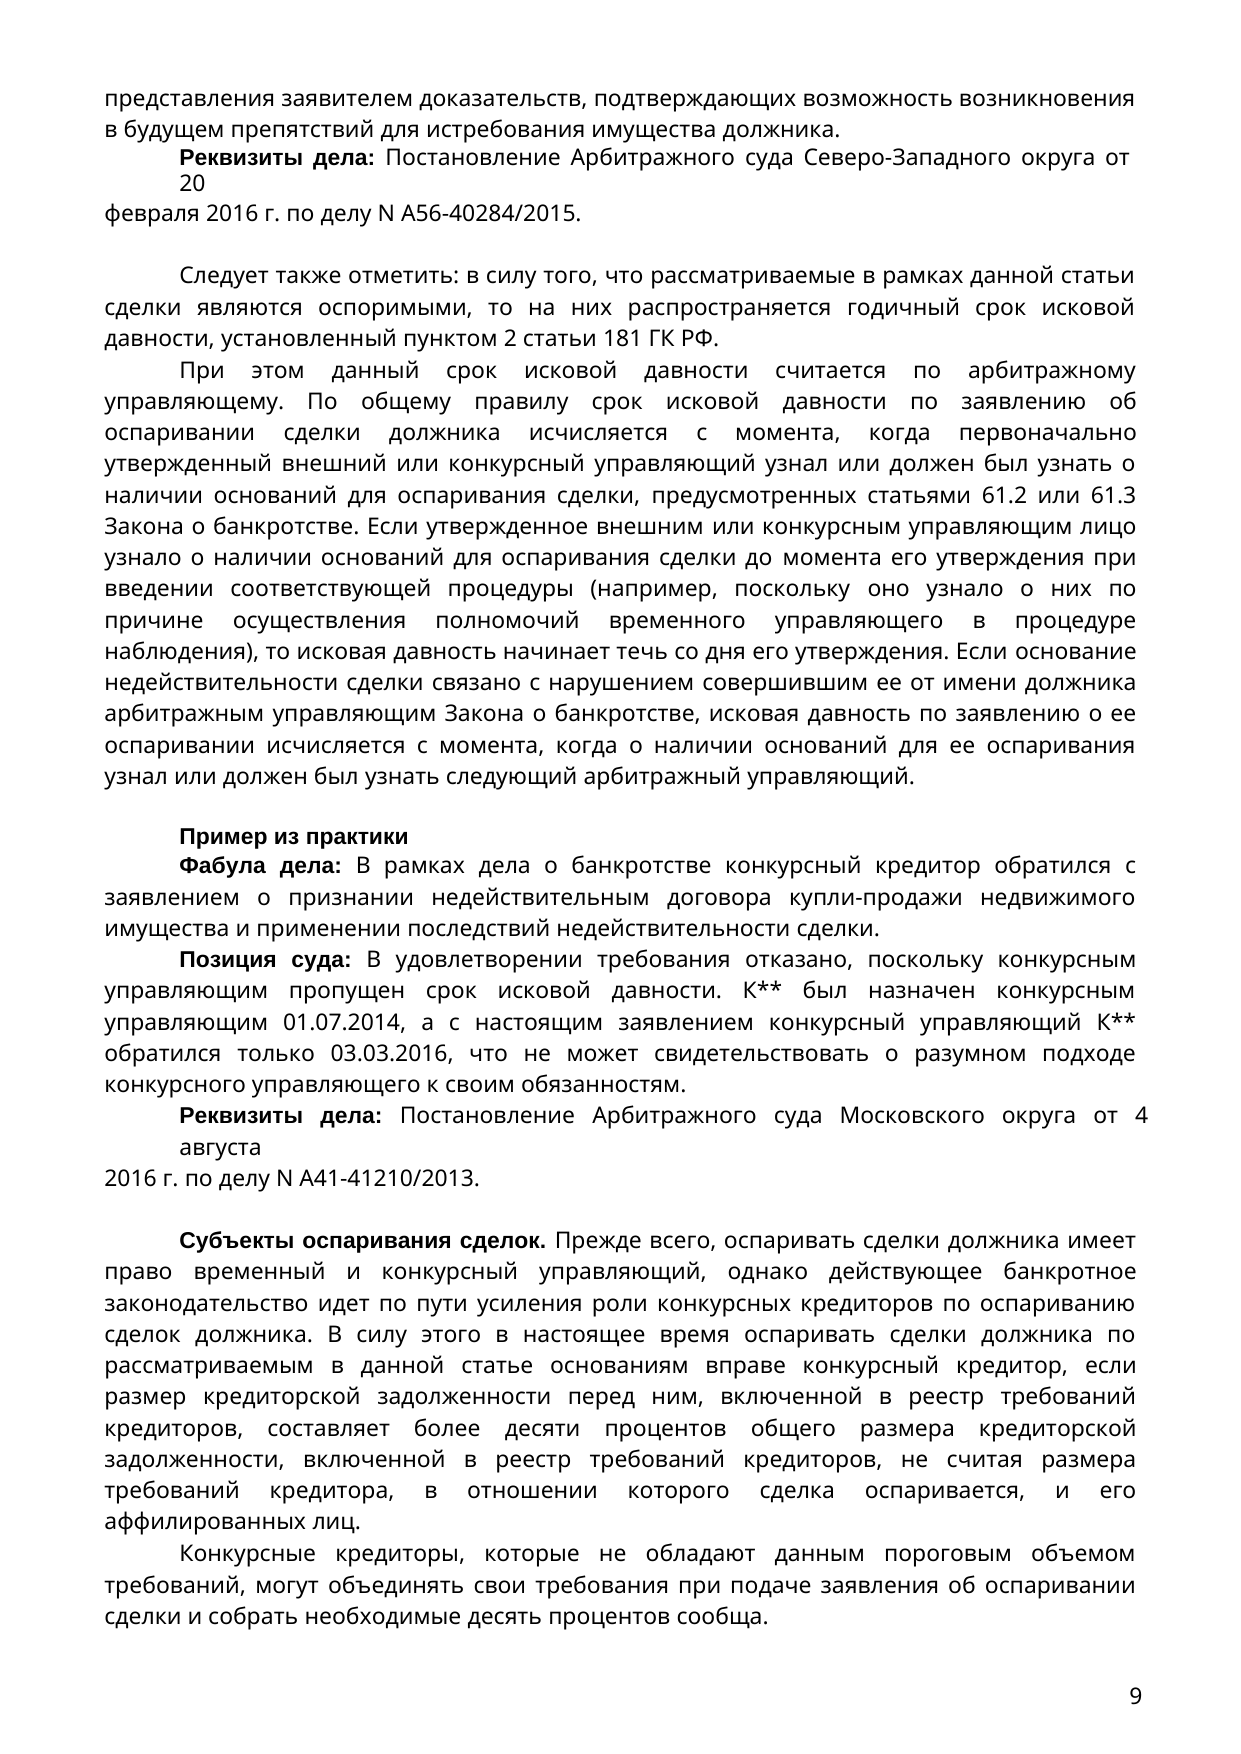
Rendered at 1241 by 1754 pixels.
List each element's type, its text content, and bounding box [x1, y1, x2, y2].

text февраля 2016 г. по делу N А56-40284/2015. [104, 197, 1148, 228]
text Реквизиты дела: Постановление Арбитражного суда Московского округа от 4 августа [179, 1099, 1148, 1162]
text Позиция суда: В удовлетворении требования отказано, поскольку конкурсным управляющим пропущен срок исковой давности. К** был назначен конкурсным управляющим 01.07.2014, а с настоящим заявлением конкурсный управляющий К** обратился только 03.03.2016, что не может свидетельствовать о разумном подходе конкурсного управляющего к своим обязанностям. [104, 943, 1136, 1099]
subtitle Пример из практики [179, 823, 1148, 849]
text 2016 г. по делу N А41-41210/2013. [104, 1162, 1148, 1193]
text Следует также отметить: в силу того, что рассматриваемые в рамках данной статьи сделки являются оспоримыми, то на них распространяется годичный срок исковой давности, установленный пунктом 2 статьи 181 ГК РФ. [104, 259, 1136, 353]
text Фабула дела: В рамках дела о банкротстве конкурсный кредитор обратился с заявлением о признании недействительным договора купли-продажи недвижимого имущества и применении последствий недействительности сделки. [104, 849, 1136, 943]
text Субъекты оспаривания сделок. Прежде всего, оспаривать сделки должника имеет право временный и конкурсный управляющий, однако действующее банкротное законодательство идет по пути усиления роли конкурсных кредиторов по оспариванию сделок должника. В силу этого в настоящее время оспаривать сделки должника по рассматриваемым в данной статье основаниям вправе конкурсный кредитор, если размер кредиторской задолженности перед ним, включенной в реестр требований кредиторов, составляет более десяти процентов общего размера кредиторской задолженности, включенной в реестр требований кредиторов, не считая размера требований кредитора, в отношении которого сделка оспаривается, и его аффилированных лиц. [104, 1224, 1136, 1536]
text При этом данный срок исковой давности считается по арбитражному управляющему. По общему правилу срок исковой давности по заявлению об оспаривании сделки должника исчисляется с момента, когда первоначально утвержденный внешний или конкурсный управляющий узнал или должен был узнать о наличии оснований для оспаривания сделки, предусмотренных статьями 61.2 или 61.3 Закона о банкротстве. Если утвержденное внешним или конкурсным управляющим лицо узнало о наличии оснований для оспаривания сделки до момента его утверждения при введении соответствующей процедуры (например, поскольку оно узнало о них по причине осуществления полномочий временного управляющего в процедуре наблюдения), то исковая давность начинает течь со дня его утверждения. Если основание недействительности сделки связано с нарушением совершившим ее от имени должника арбитражным управляющим Закона о банкротстве, исковая давность по заявлению о ее оспаривании исчисляется с момента, когда о наличии оснований для ее оспаривания узнал или должен был узнать следующий арбитражный управляющий. [104, 353, 1137, 791]
text представления заявителем доказательств, подтверждающих возможность возникновения в будущем препятствий для истребования имущества должника. [104, 82, 1137, 144]
text Конкурсные кредиторы, которые не обладают данным пороговым объемом требований, могут объединять свои требования при подаче заявления об оспаривании сделки и собрать необходимые десять процентов сообща. [104, 1537, 1137, 1631]
text Реквизиты дела: Постановление Арбитражного суда Северо-Западного округа от 20 [179, 144, 1148, 197]
